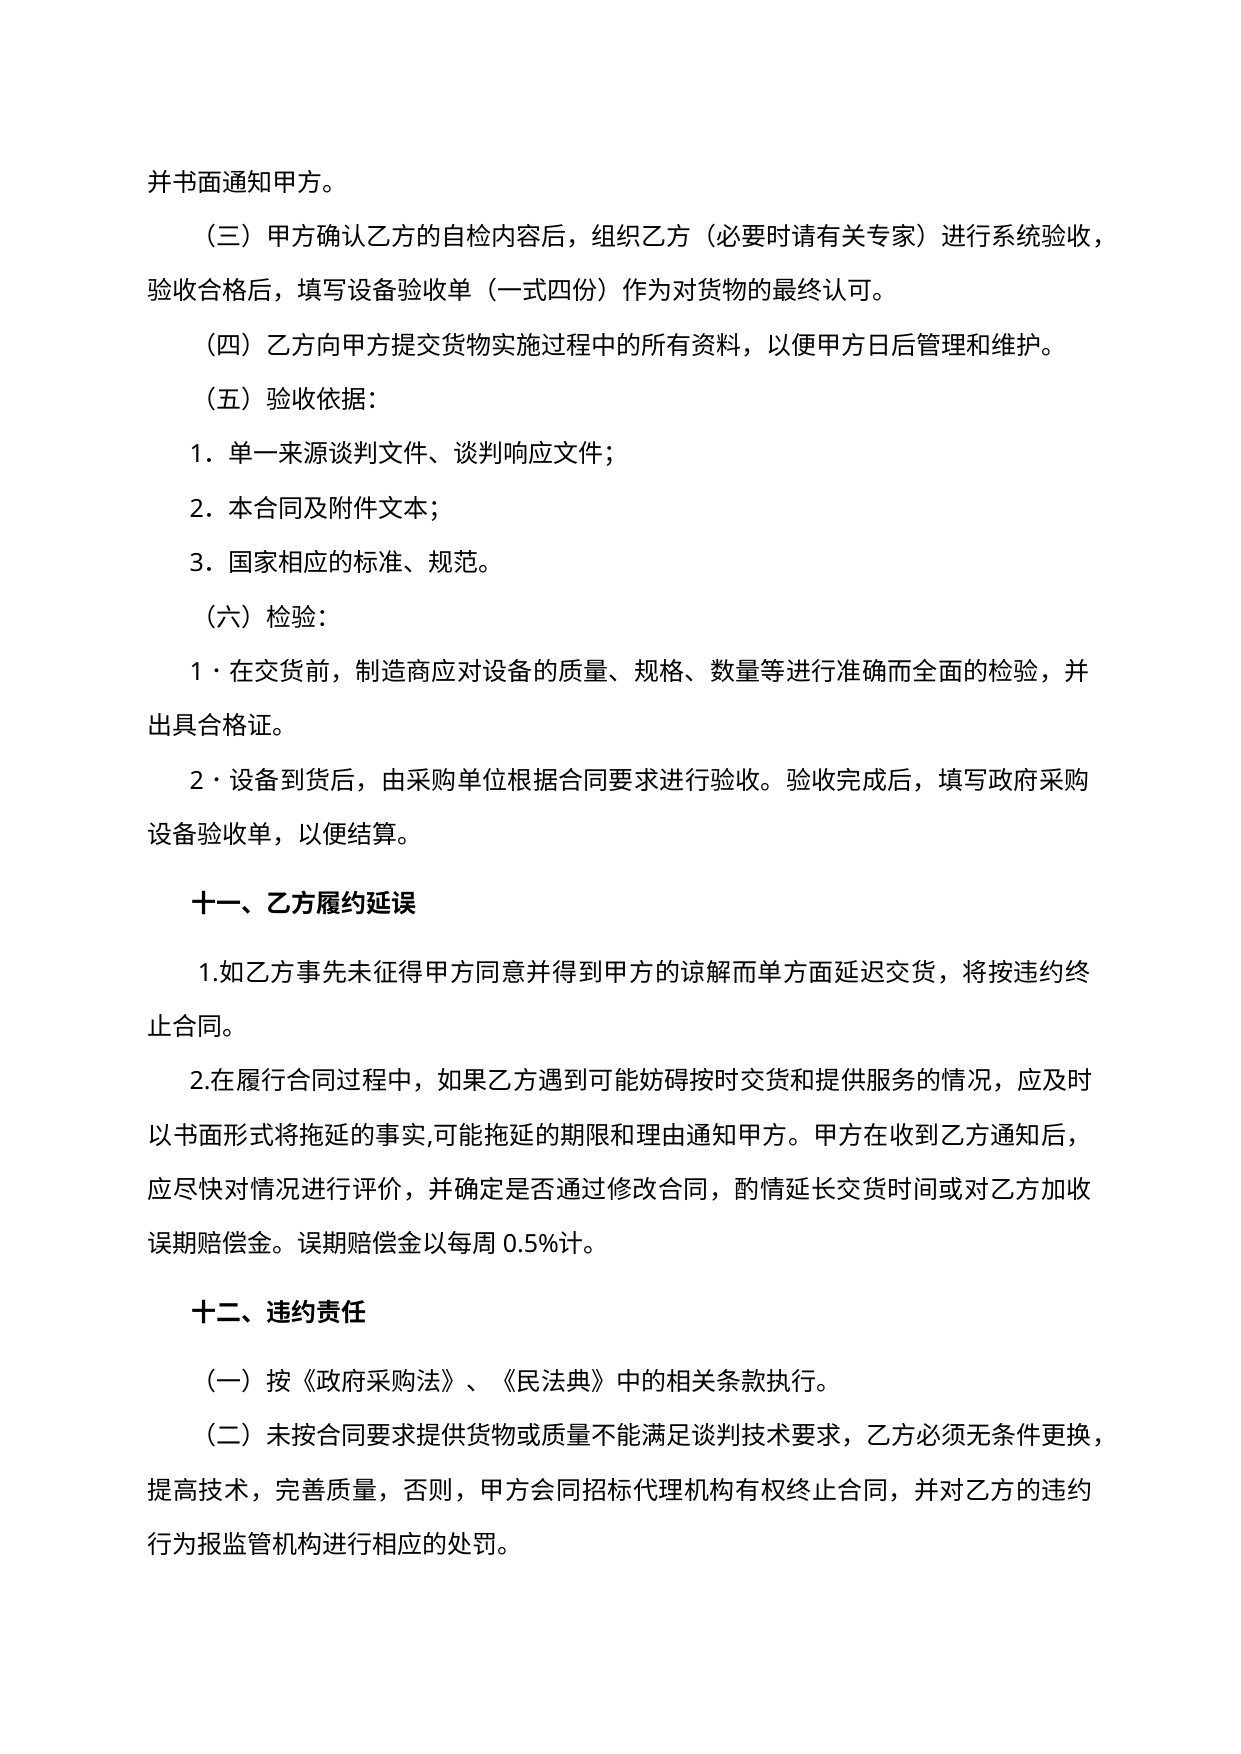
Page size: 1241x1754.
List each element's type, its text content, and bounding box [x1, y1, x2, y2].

list 未按合同要求提供货物或质量不能满足谈判技术要求，乙方必须无条件更换，提高技术，完善质量，否则，甲方会同招标代理机构有权终止合同，并对乙方的违约行为报监管机构进行相应的处罚。 [148, 1416, 1093, 1561]
list 单一来源谈判文件、谈判响应文件； [148, 434, 1093, 470]
list 2.在履行合同过程中，如果乙方遇到可能妨碍按时交货和提供服务的情况，应及时以书面形式将拖延的事实,可能拖延的期限和理由通知甲方。甲方在收到乙方通知后，应尽快对情况进行评价，并确定是否通过修改合同，酌情延长交货时间或对乙方加收误期赔偿金。误期赔偿金以每周0.5%计。 [148, 1061, 1093, 1260]
list 1．在交货前，制造商应对设备的质量、规格、数量等进行准确而全面的检验，并出具合格证。 [148, 651, 1093, 742]
list 违约责任 [148, 1278, 1093, 1343]
list 国家相应的标准、规范。 [148, 543, 1093, 579]
list 乙方向甲方提交货物实施过程中的所有资料，以便甲方日后管理和维护。 [148, 325, 1093, 361]
list 按《政府采购法》、《民法典》中的相关条款执行。 [148, 1361, 1093, 1398]
list 检验： [148, 597, 1093, 633]
list 本合同及附件文本； [148, 488, 1093, 524]
list 乙方履约延误 [148, 869, 1093, 934]
list 2．设备到货后，由采购单位根据合同要求进行验收。验收完成后，填写政府采购设备验收单，以便结算。 [148, 760, 1093, 851]
list 1.如乙方事先未征得甲方同意并得到甲方的谅解而单方面延迟交货，将按违约终止合同。 [148, 952, 1093, 1043]
list 验收依据： [148, 379, 1093, 416]
list 甲方确认乙方的自检内容后，组织乙方（必要时请有关专家）进行系统验收，验收合格后，填写设备验收单（一式四份）作为对货物的最终认可。 [148, 216, 1093, 307]
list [148, 162, 1093, 198]
